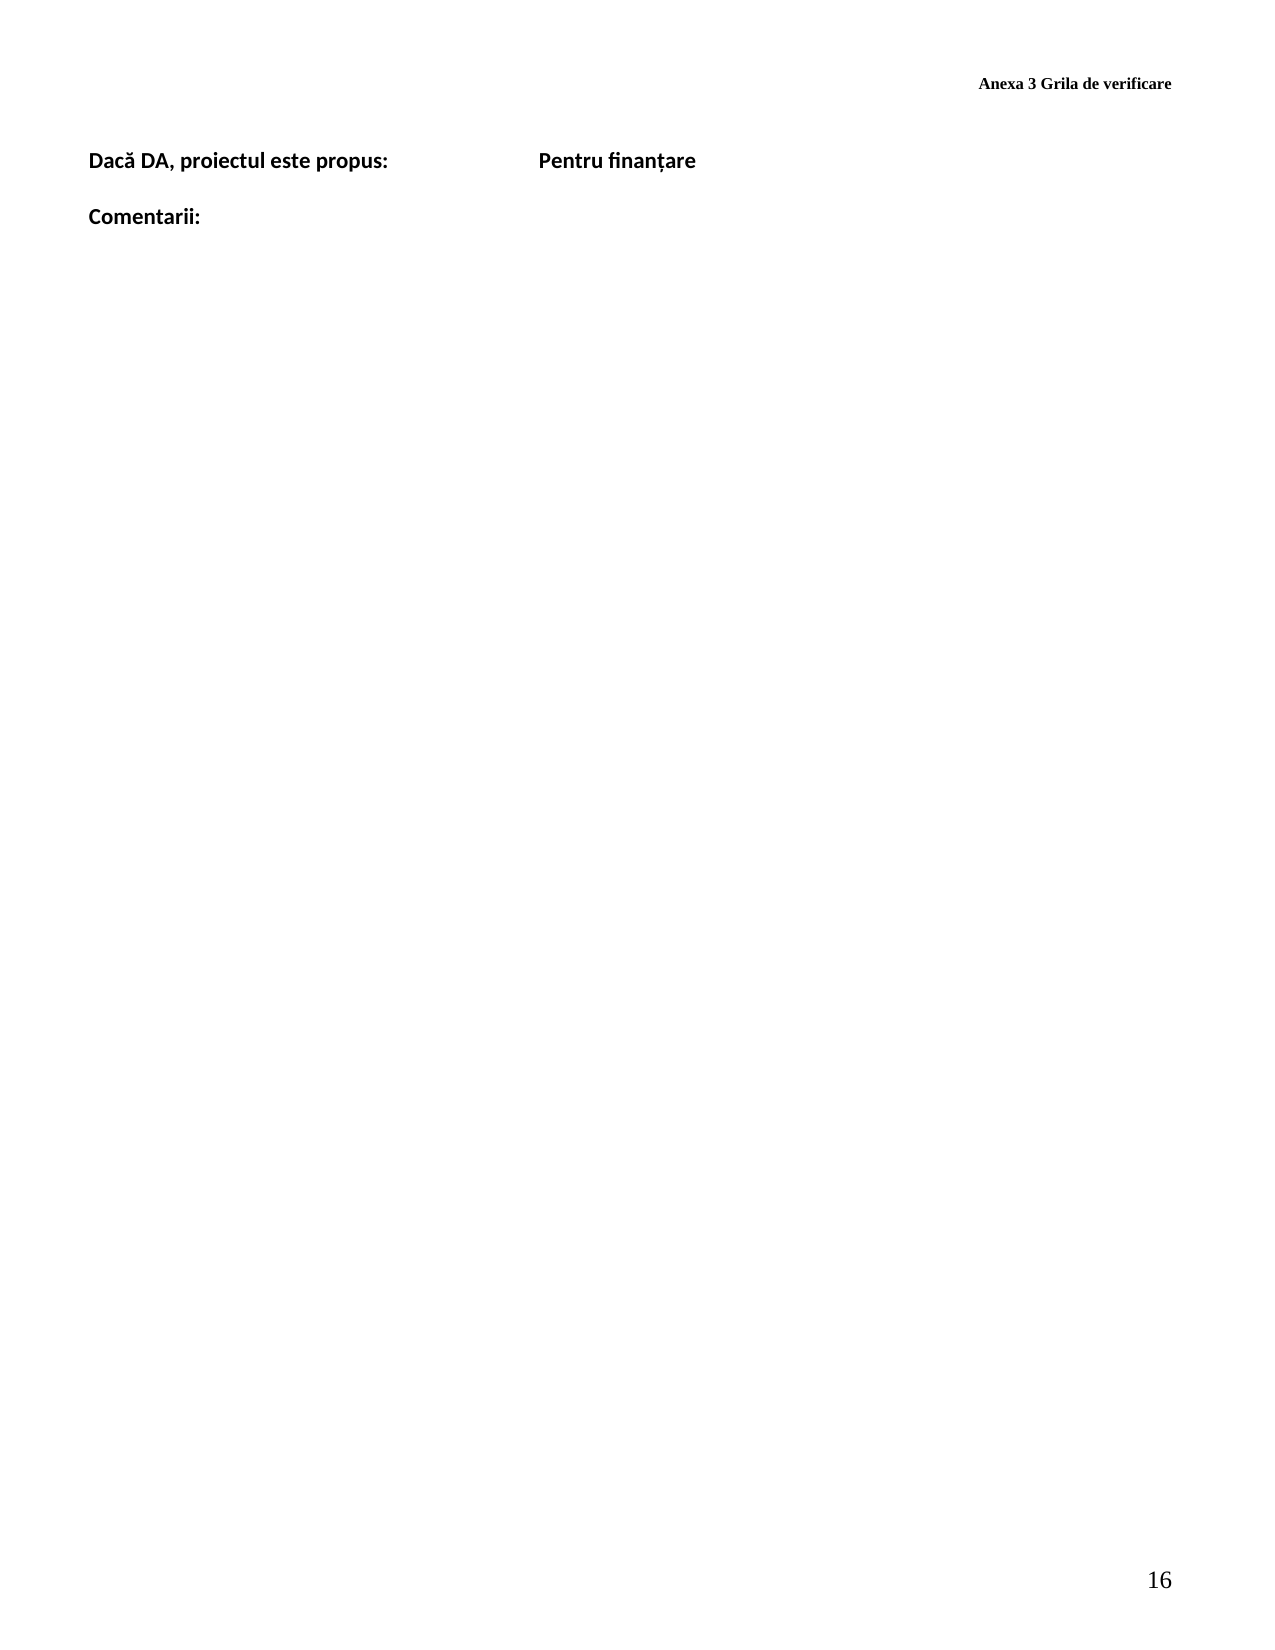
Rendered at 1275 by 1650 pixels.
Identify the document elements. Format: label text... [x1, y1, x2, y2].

text Dacă DA, proiectul este propus: Pentru finanţare [89, 146, 1172, 174]
text Comentarii: [89, 202, 1172, 230]
